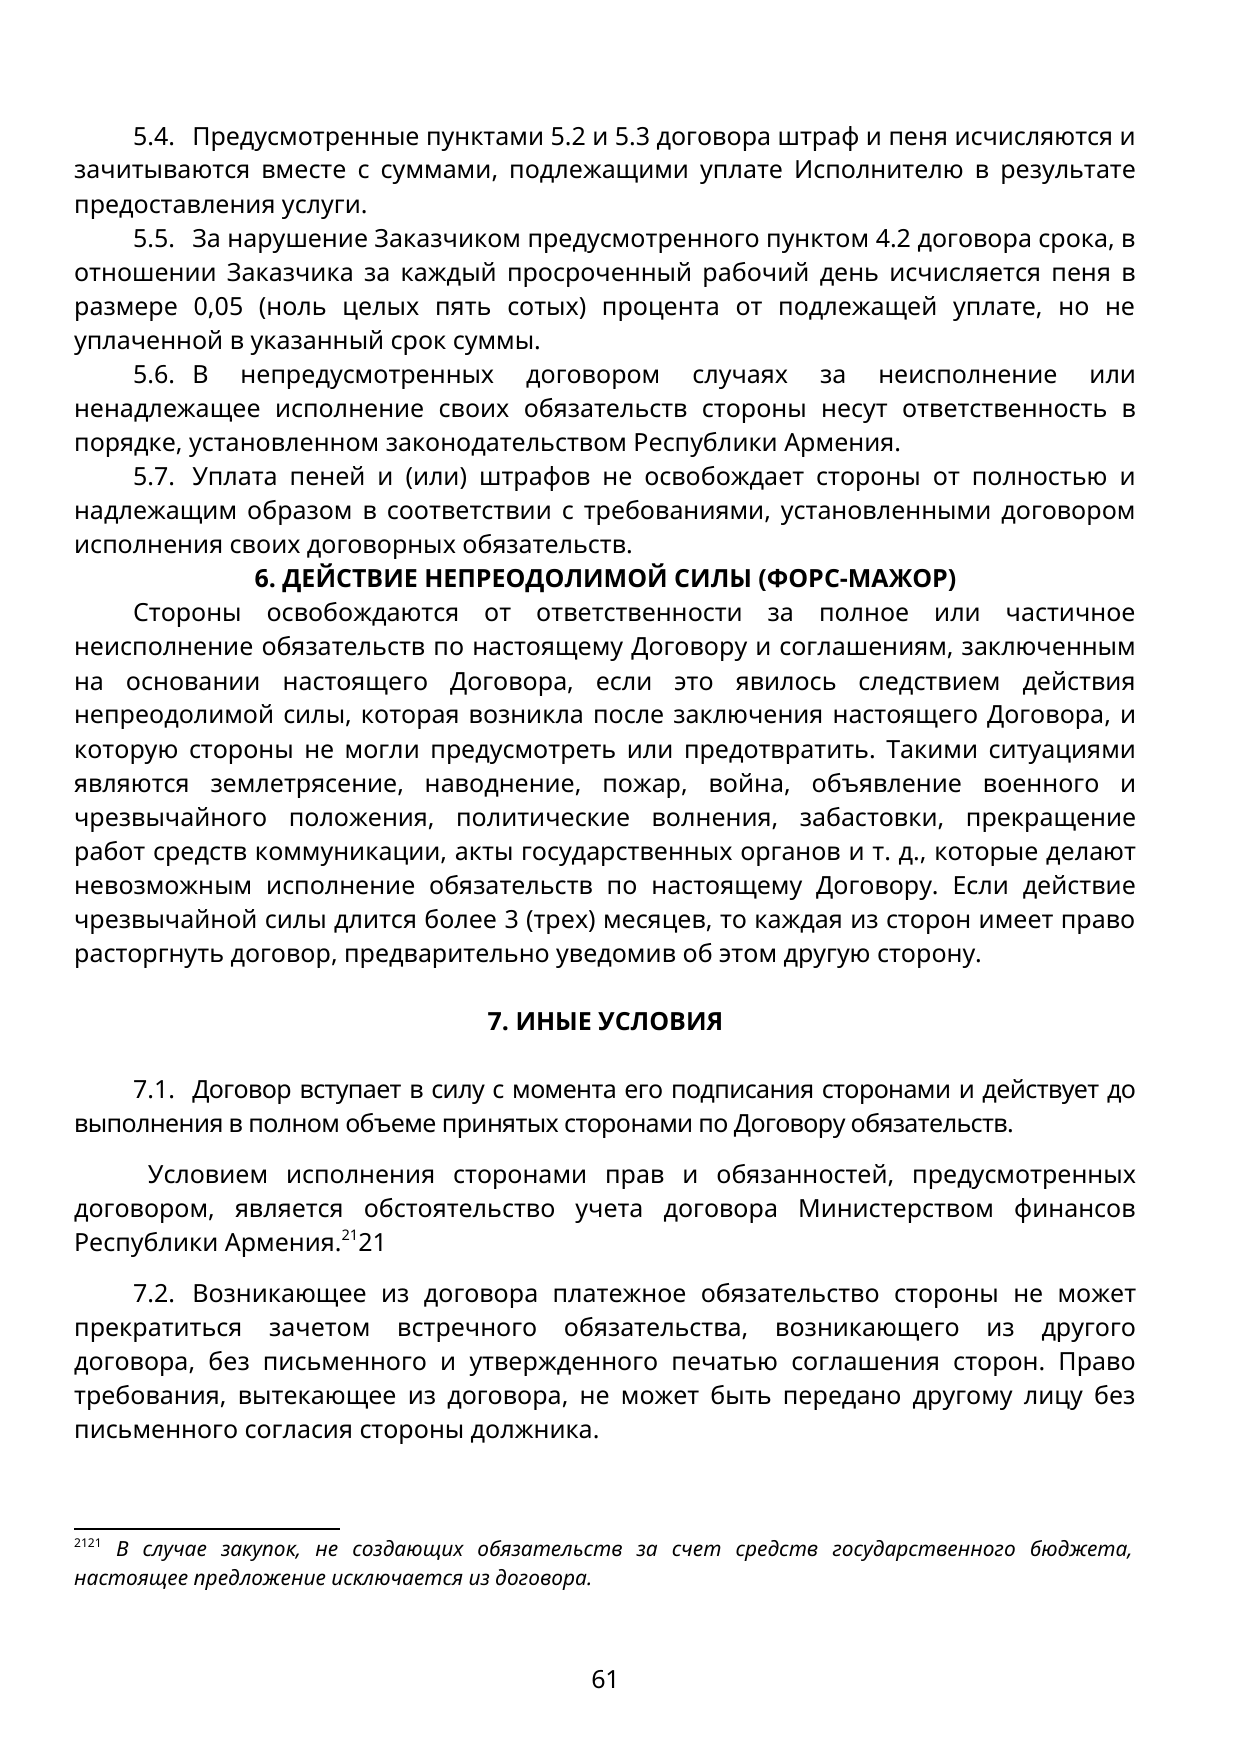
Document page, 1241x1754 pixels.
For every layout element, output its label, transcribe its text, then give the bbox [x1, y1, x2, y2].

text 7.1. Договор вступает в силу с момента его подписания сторонами и действует до выполнения в полном объеме принятых сторонами по Договору обязательств. [74, 1072, 1137, 1140]
text 5.5. За нарушение Заказчиком предусмотренного пунктом 4.2 договора срока, в отношении Заказчика за каждый просроченный рабочий день исчисляется пеня в размере 0,05 (ноль целых пять сотых) процента от подлежащей уплате, но не уплаченной в указанный срок суммы. [74, 220, 1137, 357]
text Условием исполнения сторонами прав и обязанностей, предусмотренных договором, является обстоятельство учета договора Министерством финансов Республики Армения.21 [74, 1157, 1137, 1259]
text 5.6. В непредусмотренных договором случаях за неисполнение или ненадлежащее исполнение своих обязательств стороны несут ответственность в порядке, установленном законодательством Республики Армения. [74, 357, 1137, 459]
text 7. ИНЫЕ УСЛОВИЯ [74, 1004, 1137, 1038]
text 7.2. Возникающее из договора платежное обязательство стороны не может прекратиться зачетом встречного обязательства, возникающего из другого договора, без письменного и утвержденного печатью соглашения сторон. Право требования, вытекающее из договора, не может быть передано другому лицу без письменного согласия стороны должника. [74, 1276, 1137, 1446]
text 5.7. Уплата пеней и (или) штрафов не освобождает стороны от полностью и надлежащим образом в соответствии с требованиями, установленными договором исполнения своих договорных обязательств. [74, 459, 1137, 561]
text 6. ДЕЙСТВИЕ НЕПРЕОДОЛИМОЙ СИЛЫ (ФОРС-МАЖОР) [74, 561, 1137, 595]
text Стороны освобождаются от ответственности за полное или частичное неисполнение обязательств по настоящему Договору и соглашениям, заключенным на основании настоящего Договора, если это явилось следствием действия непреодолимой силы, которая возникла после заключения настоящего Договора, и которую стороны не могли предусмотреть или предотвратить. Такими ситуациями являются землетрясение, наводнение, пожар, война, объявление военного и чрезвычайного положения, политические волнения, забастовки, прекращение работ средств коммуникации, акты государственных органов и т. д., которые делают невозможным исполнение обязательств по настоящему Договору. Если действие чрезвычайной силы длится более 3 (трех) месяцев, то каждая из сторон имеет право расторгнуть договор, предварительно уведомив об этом другую сторону. [74, 595, 1137, 970]
text 5.4. Предусмотренные пунктами 5.2 и 5.3 договора штраф и пеня исчисляются и зачитываются вместе с суммами, подлежащими уплате Исполнителю в результате предоставления услуги. [74, 118, 1137, 220]
